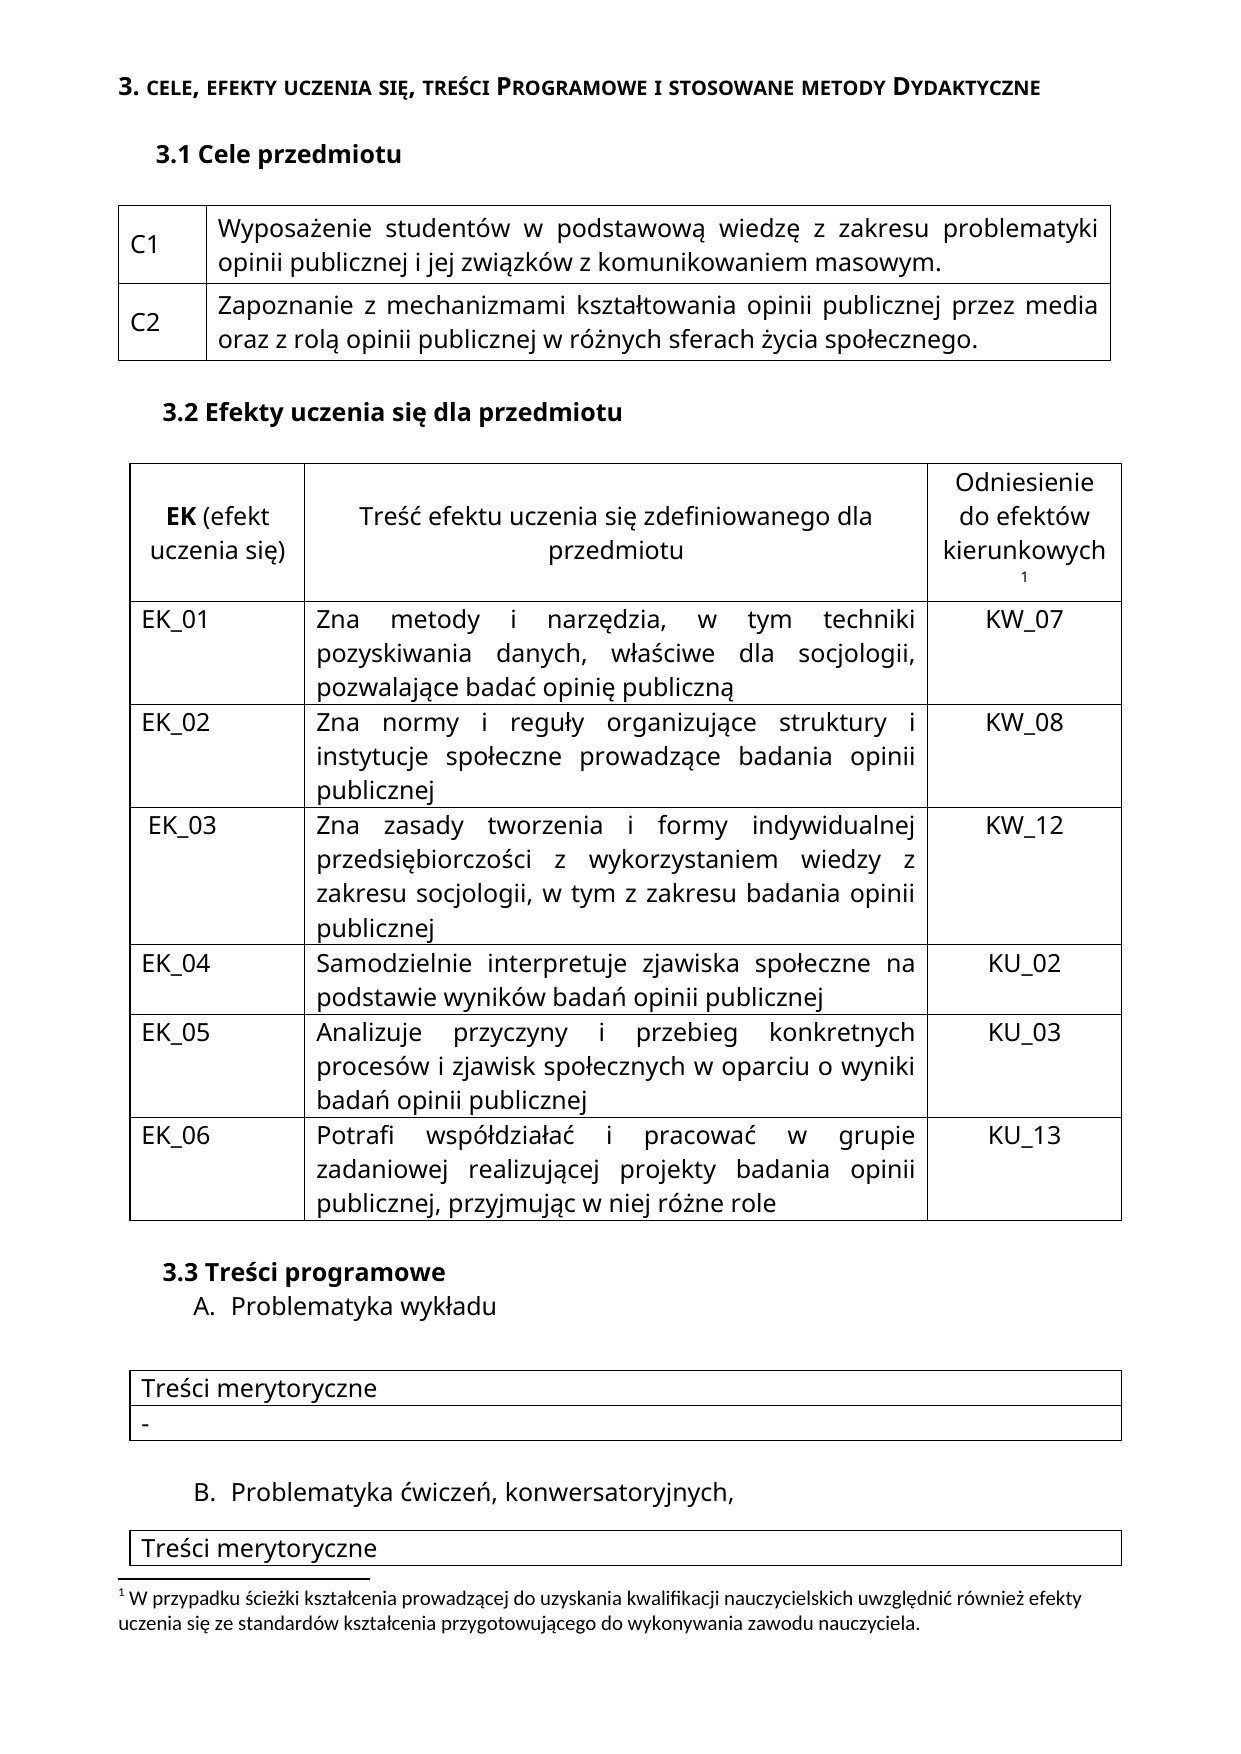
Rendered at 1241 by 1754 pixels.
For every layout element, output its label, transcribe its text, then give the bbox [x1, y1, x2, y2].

table_header C1 [119, 206, 206, 282]
table_cell Zapoznanie z mechanizmami kształtowania opinii publicznej przez media oraz z rolą opinii publicznej w różnych sferach życia społecznego. [207, 284, 1110, 360]
table_cell Zna normy i reguły organizujące struktury i instytucje społeczne prowadzące badania opinii publicznej [305, 705, 927, 807]
text 3. cele, efekty uczenia się, treści Programowe i stosowane metody Dydaktyczne [118, 69, 1122, 103]
table_header Treści merytoryczne [131, 1531, 1121, 1565]
table_cell KW_07 [928, 602, 1121, 704]
table_cell KU_03 [928, 1015, 1121, 1117]
table_cell EK_03 [131, 808, 304, 944]
text 3.1 Cele przedmiotu [156, 137, 1122, 171]
list 3.3 Treści programowe [162, 1255, 1122, 1289]
table_header Wyposażenie studentów w podstawową wiedzę z zakresu problematyki opinii publicznej i jej związków z komunikowaniem masowym. [207, 206, 1110, 282]
text 3.2 Efekty uczenia się dla przedmiotu [162, 395, 1122, 429]
table_cell EK_05 [131, 1015, 304, 1117]
table_cell EK_02 [131, 705, 304, 807]
table_cell Potrafi współdziałać i pracować w grupie zadaniowej realizującej projekty badania opinii publicznej, przyjmując w niej różne role [305, 1118, 927, 1220]
table_cell EK_01 [131, 602, 304, 704]
table_cell - [131, 1406, 1121, 1440]
list Problematyka ćwiczeń, konwersatoryjnych, [193, 1475, 1122, 1509]
table_header Odniesienie do efektów kierunkowych [928, 464, 1121, 601]
table_cell Zna zasady tworzenia i formy indywidualnej przedsiębiorczości z wykorzystaniem wiedzy z zakresu socjologii, w tym z zakresu badania opinii publicznej [305, 808, 927, 944]
table_cell Samodzielnie interpretuje zjawiska społeczne na podstawie wyników badań opinii publicznej [305, 945, 927, 1013]
table_cell KW_08 [928, 705, 1121, 807]
table_cell KW_12 [928, 808, 1121, 944]
list Problematyka wykładu [193, 1289, 1122, 1323]
table_cell Analizuje przyczyny i przebieg konkretnych procesów i zjawisk społecznych w oparciu o wyniki badań opinii publicznej [305, 1015, 927, 1117]
table_cell KU_13 [928, 1118, 1121, 1220]
table_cell EK_06 [131, 1118, 304, 1220]
table_cell EK_04 [131, 945, 304, 1013]
table_cell Zna metody i narzędzia, w tym techniki pozyskiwania danych, właściwe dla socjologii, pozwalające badać opinię publiczną [305, 602, 927, 704]
table_header EK (efekt uczenia się) [131, 464, 304, 601]
table_cell C2 [119, 284, 206, 360]
table_header Treści merytoryczne [131, 1371, 1121, 1405]
table_header Treść efektu uczenia się zdefiniowanego dla przedmiotu [305, 464, 927, 601]
table_cell KU_02 [928, 945, 1121, 1013]
